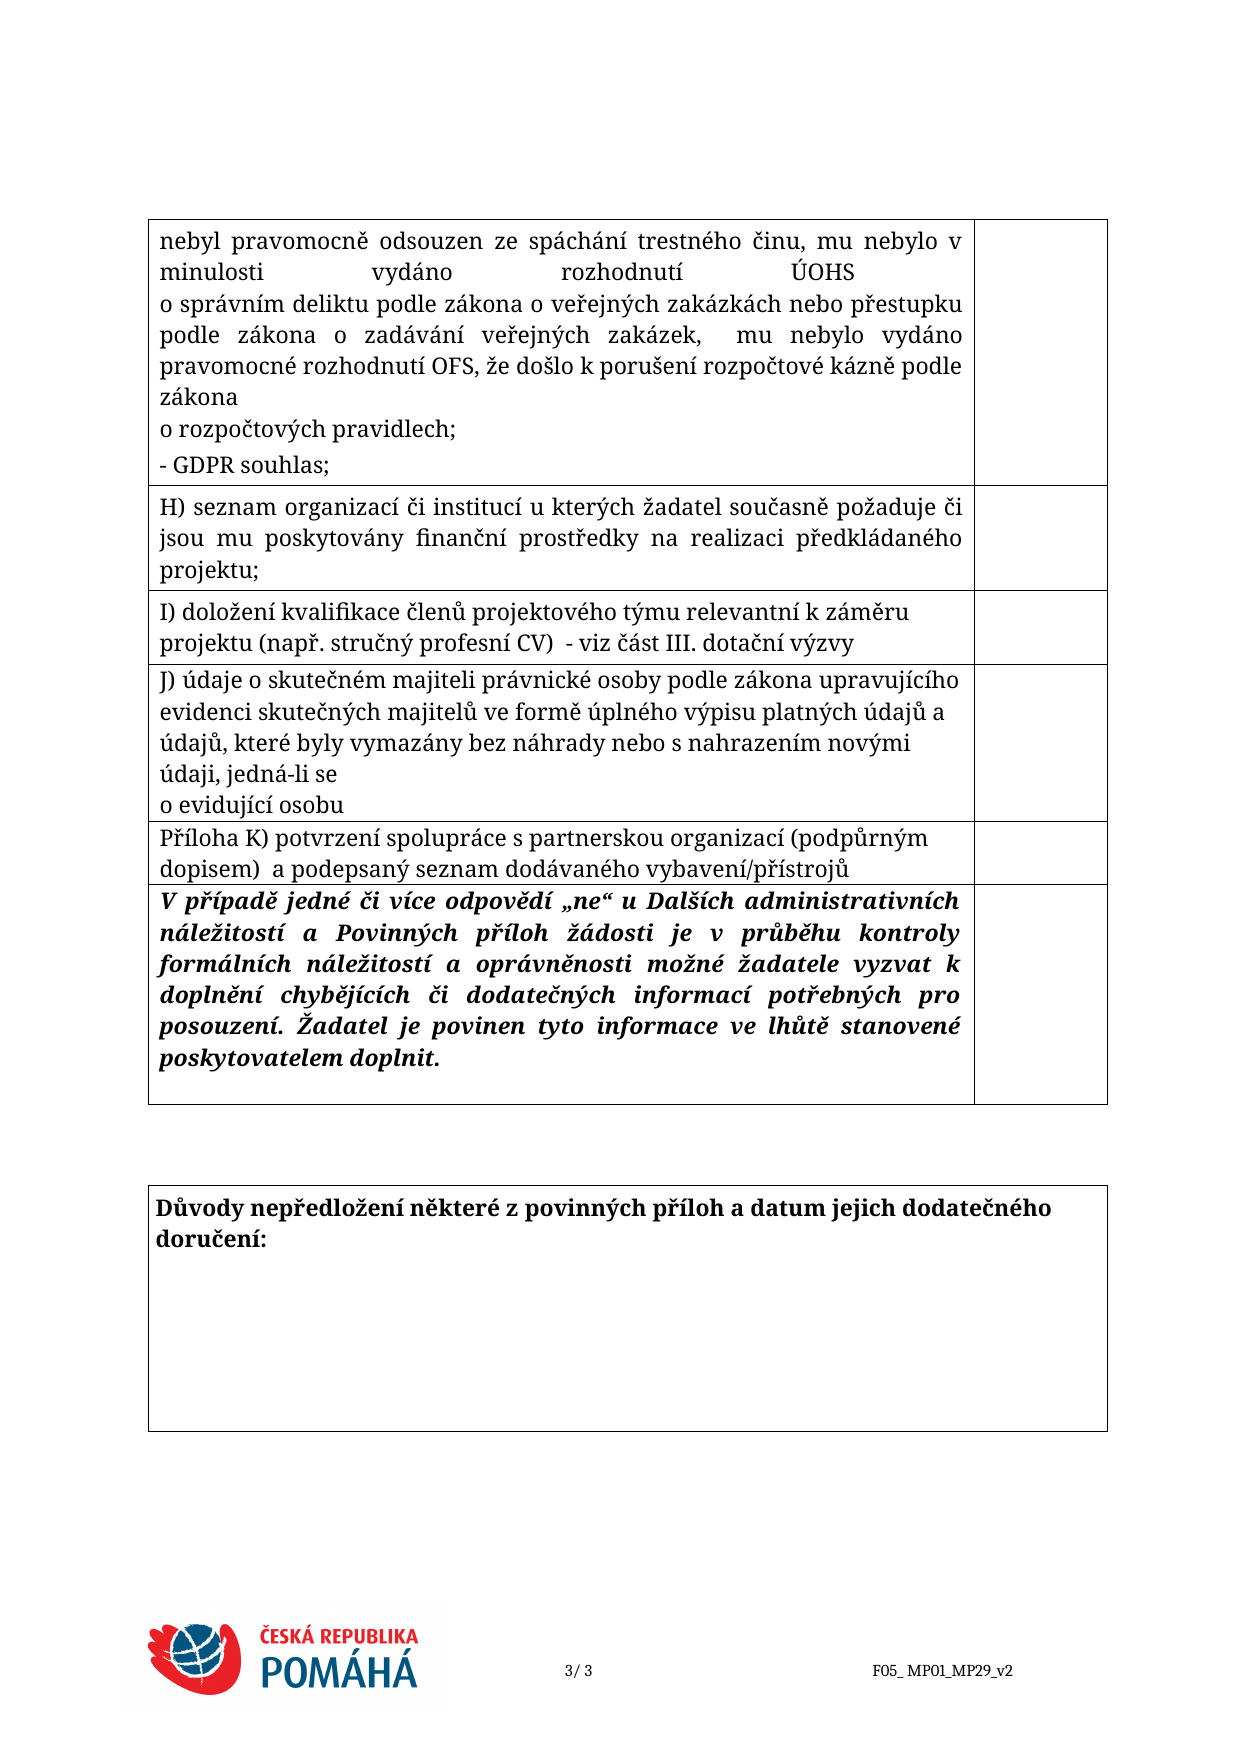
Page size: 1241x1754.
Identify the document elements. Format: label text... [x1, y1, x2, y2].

table_header Důvody nepředložení některé z povinných příloh a datum jejich dodatečného doručení: [149, 1186, 1107, 1431]
table_cell [975, 665, 1107, 821]
table_cell I) doložení kvalifikace členů projektového týmu relevantní k záměru projektu (např. stručný profesní CV) - viz část III. dotační výzvy [149, 591, 974, 663]
table_cell [975, 591, 1107, 663]
table_cell [975, 486, 1107, 590]
table_cell Příloha K) potvrzení spolupráce s partnerskou organizací (podpůrným dopisem) a podepsaný seznam dodávaného vybavení/přístrojů [149, 822, 974, 884]
table_cell [975, 822, 1107, 884]
table_cell H) seznam organizací či institucí u kterých žadatel současně požaduje či jsou mu poskytovány finanční prostředky na realizaci předkládaného projektu; [149, 486, 974, 590]
table_cell [975, 885, 1107, 1104]
table_cell [975, 220, 1107, 485]
table_cell J) údaje o skutečném majiteli právnické osoby podle zákona upravujícího evidenci skutečných majitelů ve formě úplného výpisu platných údajů a údajů, které byly vymazány bez náhrady nebo s nahrazením novými údaji, jedná-li se o evidující osobu [149, 665, 974, 821]
table_cell V případě jedné či více odpovědí „ne“ u Dalších administrativních náležitostí a Povinných příloh žádosti je v průběhu kontroly formálních náležitostí a oprávněnosti možné žadatele vyzvat k doplnění chybějících či dodatečných informací potřebných pro posouzení. Žadatel je povinen tyto informace ve lhůtě stanovené poskytovatelem doplnit. [149, 885, 974, 1104]
picture [118, 1600, 448, 1717]
